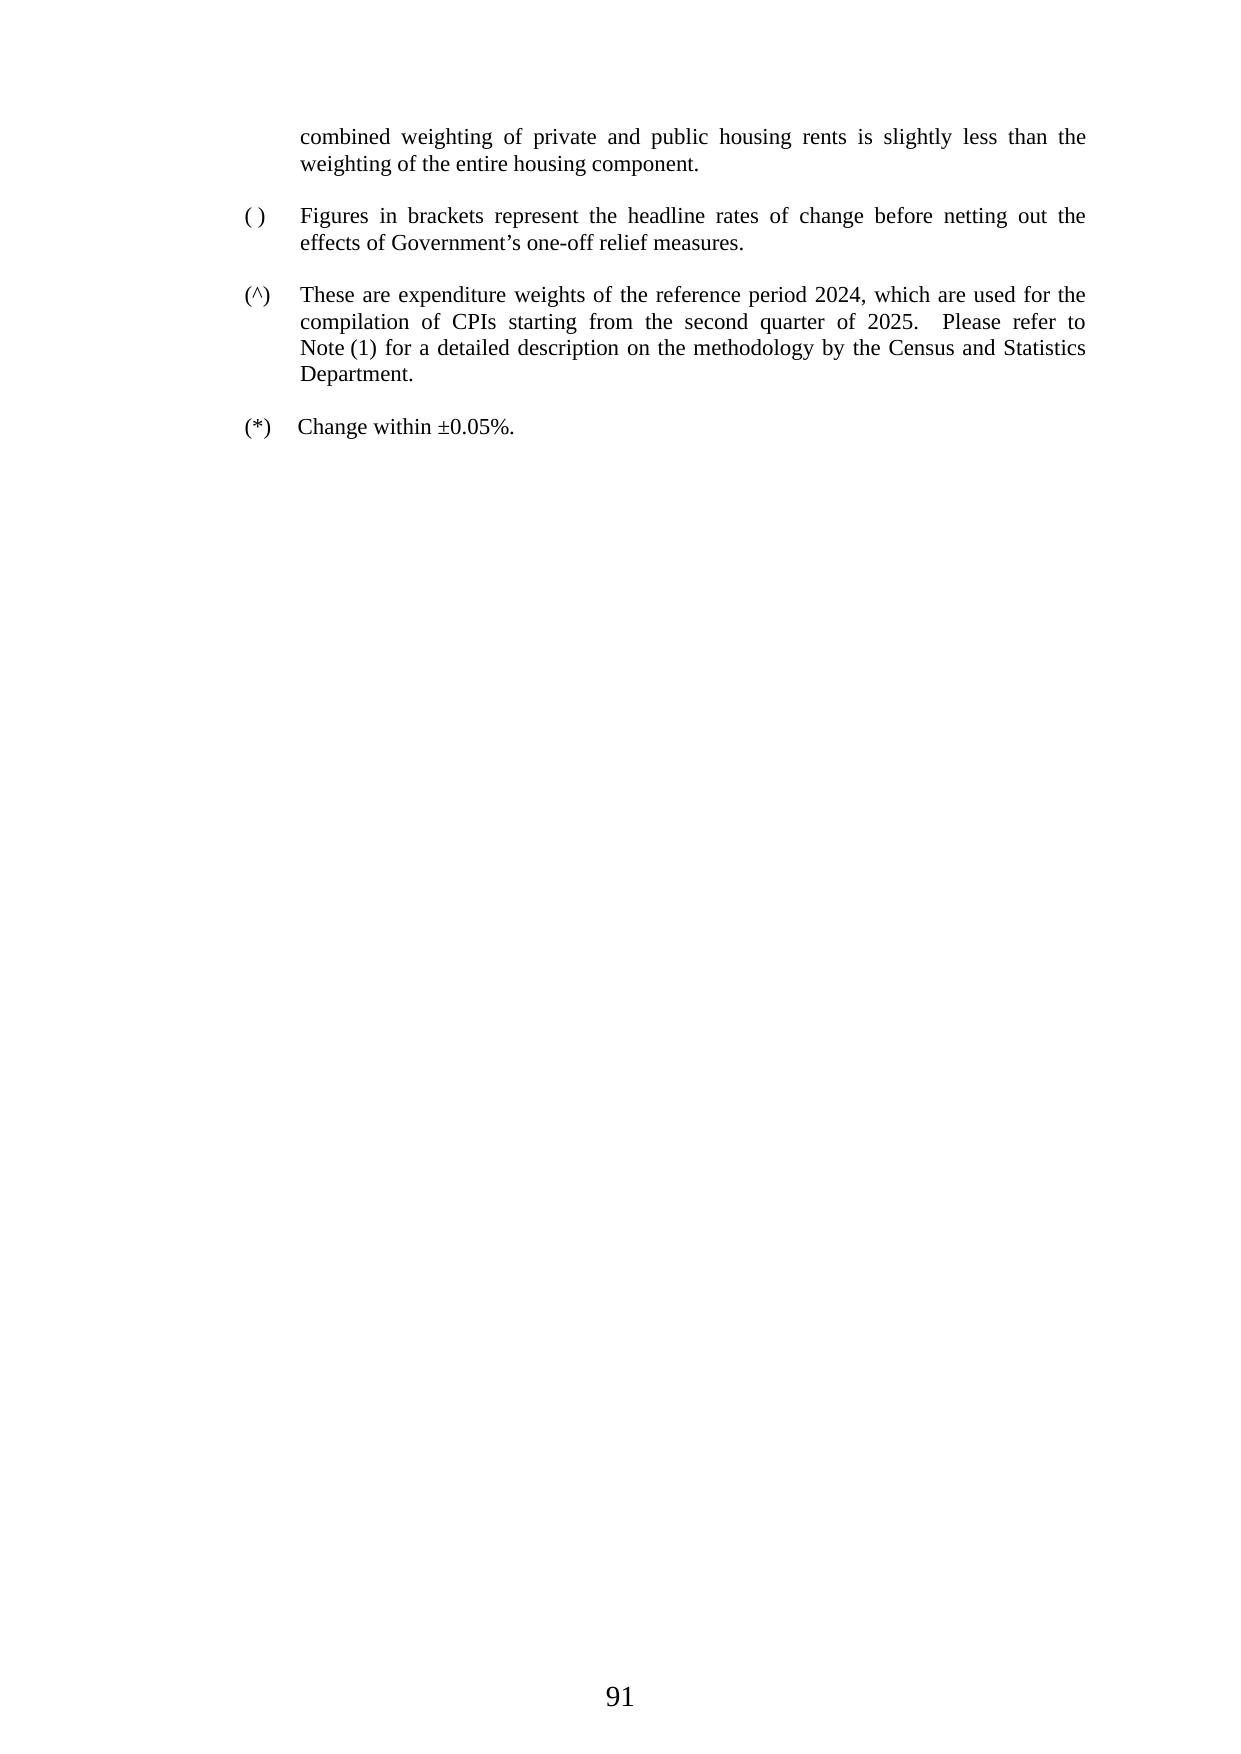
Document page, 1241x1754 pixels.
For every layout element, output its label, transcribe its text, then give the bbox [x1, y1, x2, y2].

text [150, 123, 1087, 176]
text ( ) Figures in brackets represent the headline rates of change before netting out the effects of Government’s one-off relief measures. [150, 202, 1087, 255]
text (*) Change within ±0.05%. [150, 413, 1087, 439]
text (^) These are expenditure weights of the reference period 2024, which are used for the compilation of CPIs starting from the second quarter of 2025. Please refer to Note (1) for a detailed description on the methodology by the Census and Statistics Department. [150, 281, 1087, 387]
